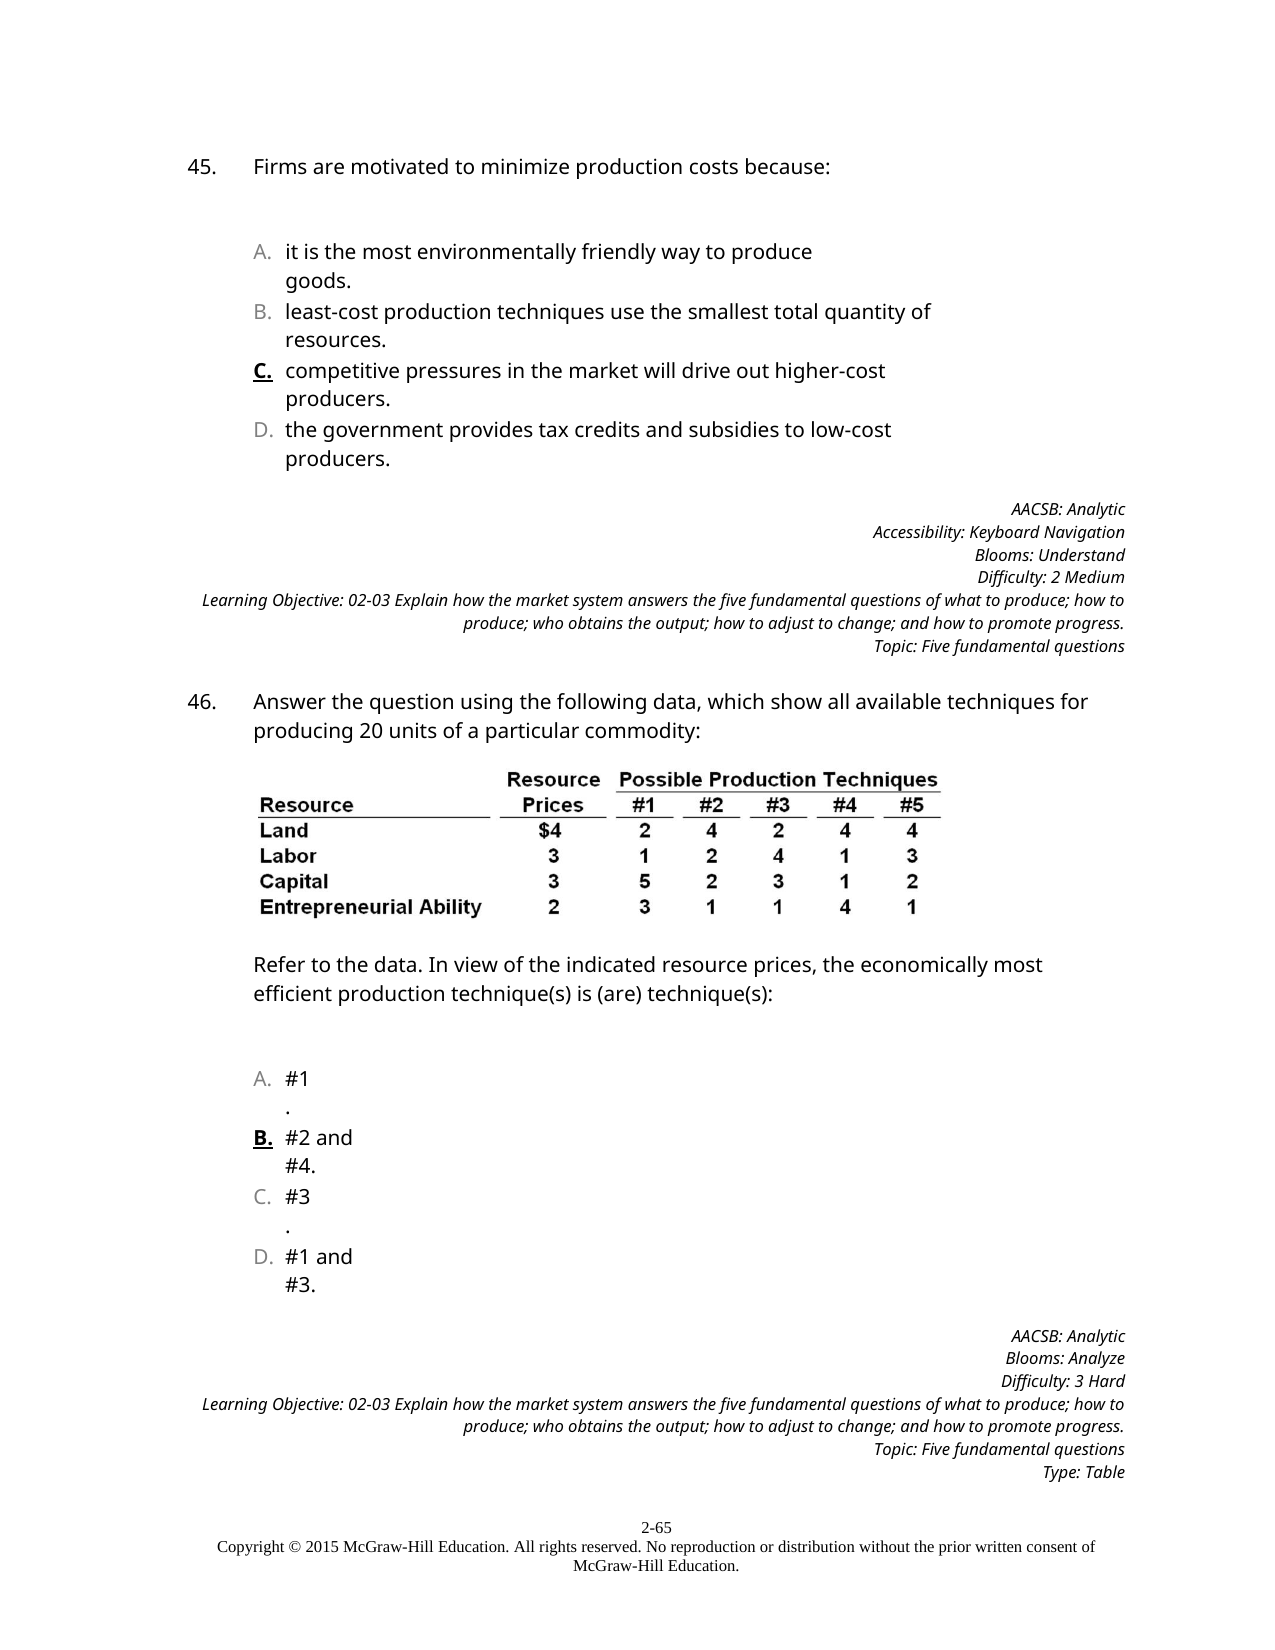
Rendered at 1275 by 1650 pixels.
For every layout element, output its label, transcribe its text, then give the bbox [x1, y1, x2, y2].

table_header AACSB: Analytic Accessibility: Keyboard Navigation Blooms: Understand Difficulty: 2 Medium Learning Objective: 02-03 Explain how the market system answers the five fundamental questions of what to produce; how to produce; who obtains the output; how to adjust to change; and how to promote progress. Topic: Five fundamental questions [188, 498, 1125, 685]
picture [258, 768, 945, 920]
table_header Firms are motivated to minimize production costs because: [253, 153, 1125, 472]
table_header Answer the question using the following data, which show all available techniques for producing 20 units of a particular commodity: Refer to the data. In view of the indicated resource prices, the economically most efficient production technique(s) is (are) technique(s): [253, 688, 1125, 1299]
table_header 45. [188, 153, 253, 472]
table_header 46. [188, 688, 253, 1299]
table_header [188, 1324, 1125, 1483]
